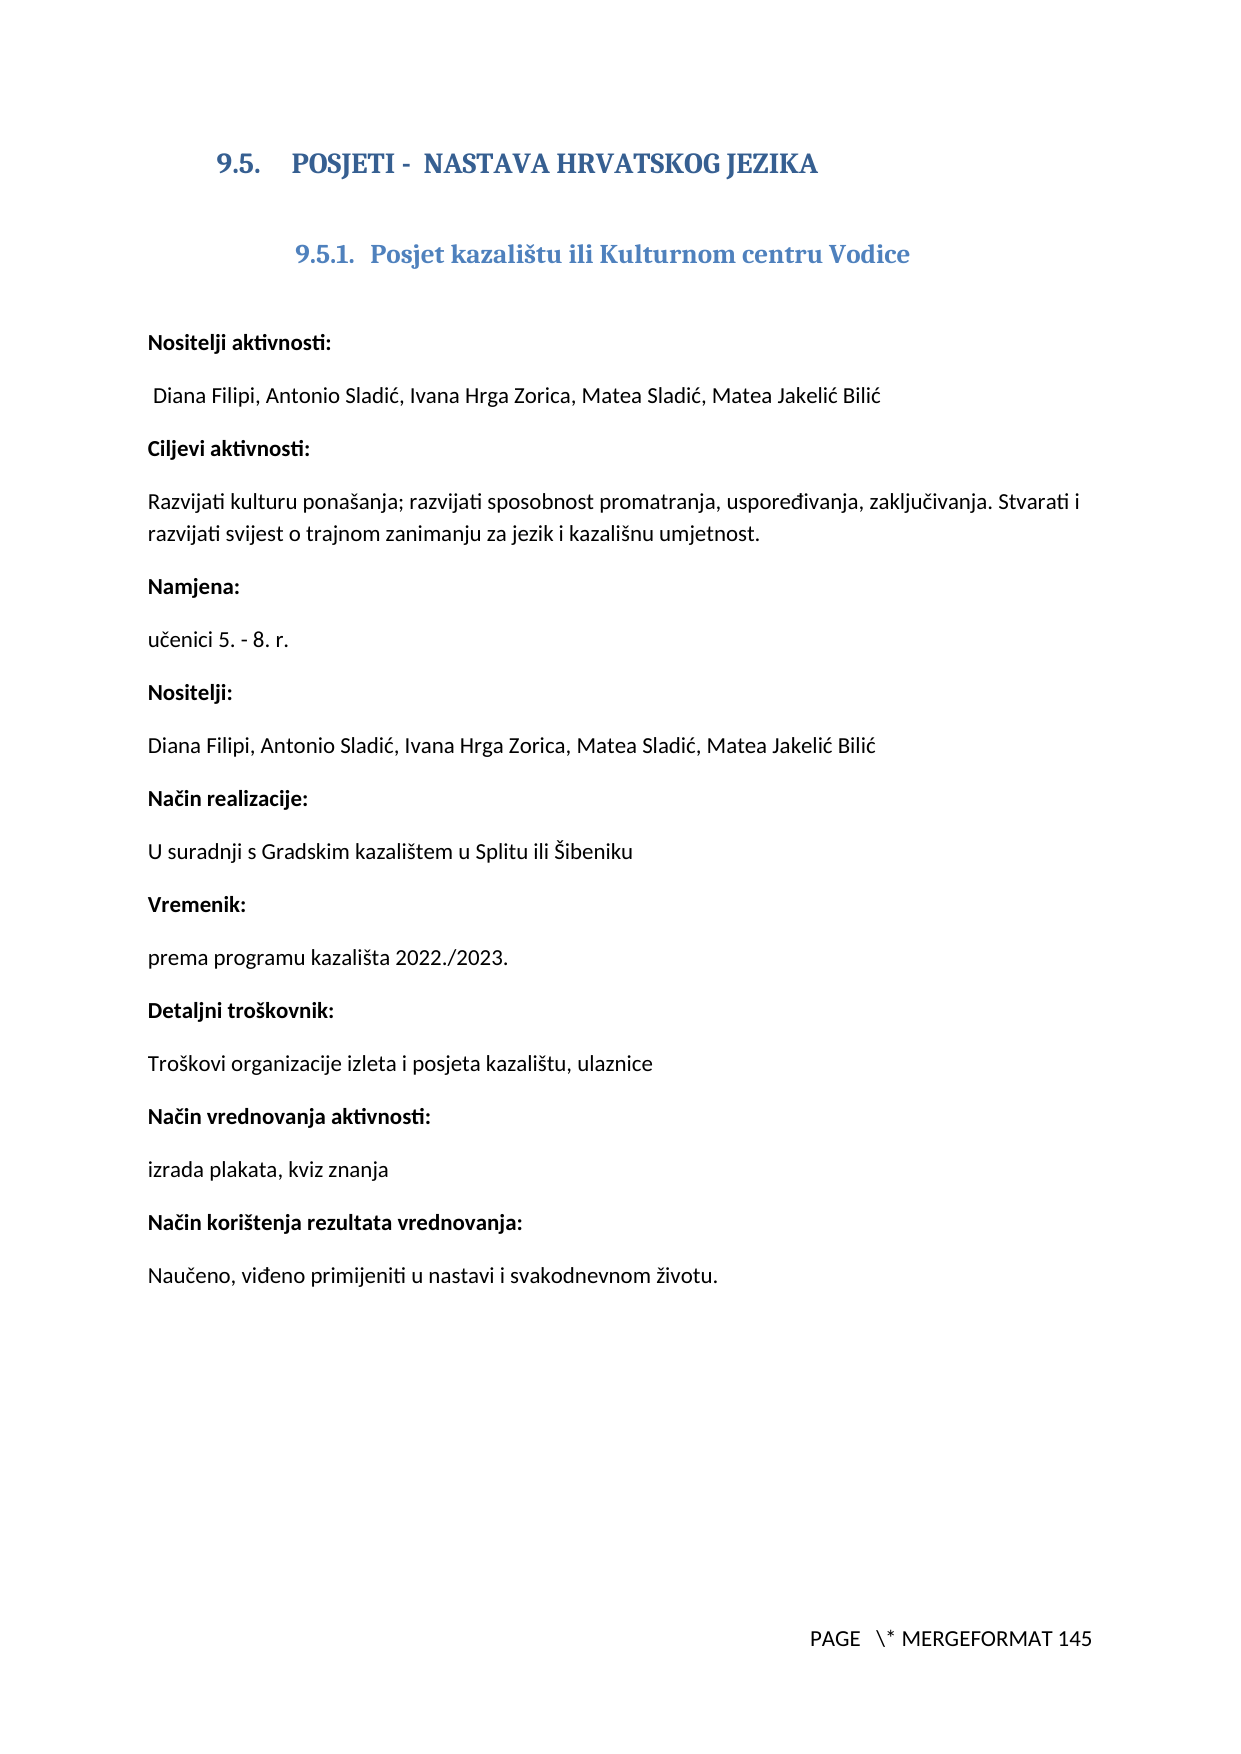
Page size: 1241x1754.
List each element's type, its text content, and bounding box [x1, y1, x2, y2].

text Razvijati kulturu ponašanja; razvijati sposobnost promatranja, uspoređivanja, zaključivanja. Stvarati i razvijati svijest o trajnom zanimanju za jezik i kazališnu umjetnost. [148, 487, 1093, 547]
text Način korištenja rezultata vrednovanja: [148, 1208, 1093, 1236]
text Detaljni troškovnik: [148, 996, 1093, 1024]
text učenici 5. - 8. r. [148, 625, 1093, 653]
text Naučeno, viđeno primijeniti u nastavi i svakodnevnom životu. [148, 1261, 1093, 1289]
text Nositelji aktivnosti: [148, 328, 1093, 356]
text izrada plakata, kviz znanja [148, 1155, 1093, 1183]
text Vremenik: [148, 890, 1093, 918]
text U suradnji s Gradskim kazalištem u Splitu ili Šibeniku [148, 837, 1093, 865]
text Ciljevi aktivnosti: [148, 434, 1093, 462]
text Nositelji: [148, 678, 1093, 706]
text Namjena: [148, 572, 1093, 600]
text Diana Filipi, Antonio Sladić, Ivana Hrga Zorica, Matea Sladić, Matea Jakelić Bilić [148, 381, 1093, 409]
text Diana Filipi, Antonio Sladić, Ivana Hrga Zorica, Matea Sladić, Matea Jakelić Bilić [148, 731, 1093, 759]
text prema programu kazališta 2022./2023. [148, 943, 1093, 971]
text Način realizacije: [148, 784, 1093, 812]
text Način vrednovanja aktivnosti: [148, 1102, 1093, 1130]
subtitle POSJETI - NASTAVA HRVATSKOG JEZIKA [216, 148, 1093, 181]
subtitle Posjet kazalištu ili Kulturnom centru Vodice [295, 239, 1093, 270]
text Troškovi organizacije izleta i posjeta kazalištu, ulaznice [148, 1049, 1093, 1077]
